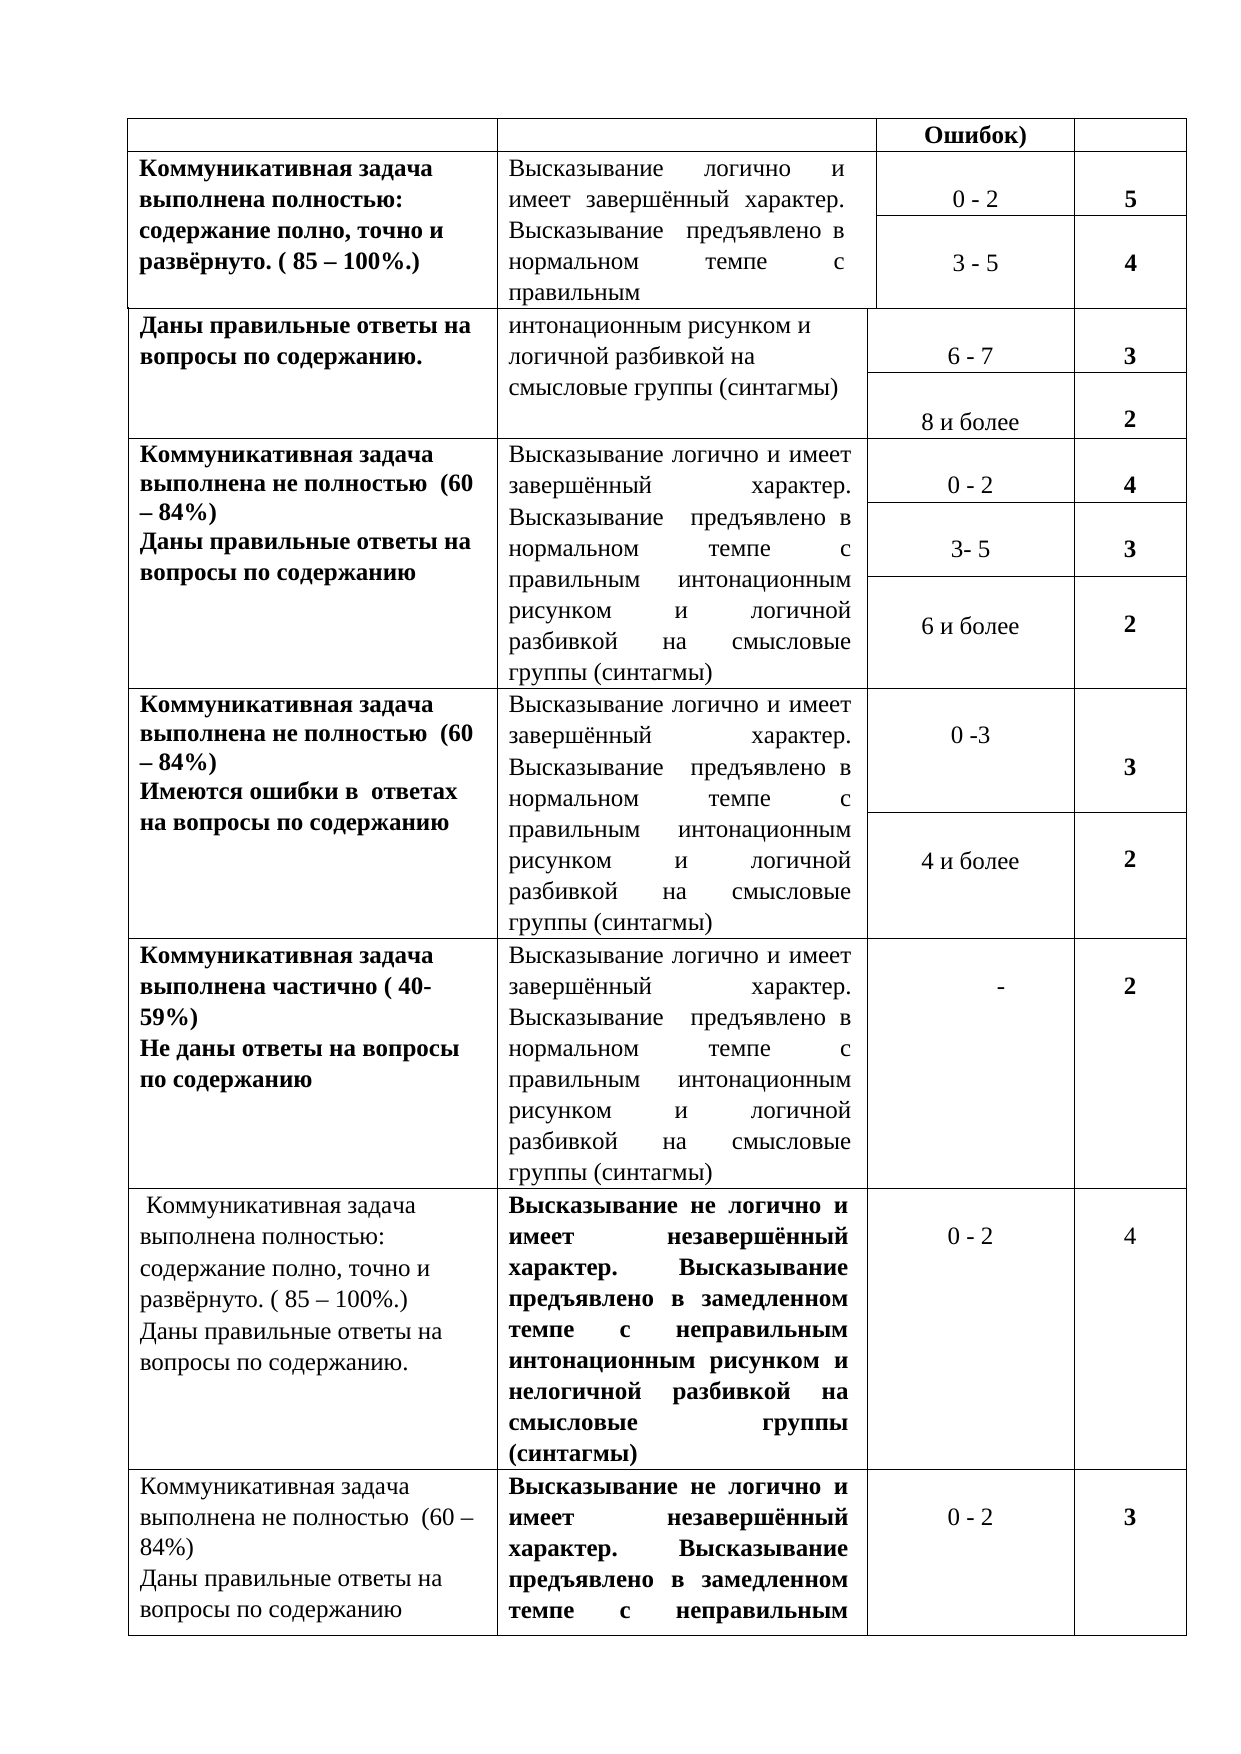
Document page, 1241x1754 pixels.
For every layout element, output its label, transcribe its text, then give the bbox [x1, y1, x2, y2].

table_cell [129, 1470, 497, 1635]
table_cell Коммуникативная задача выполнена не полностью (60 – 84%) Даны правильные ответы на вопросы по содержанию [129, 439, 497, 688]
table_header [128, 119, 497, 151]
table_cell 2 [1075, 813, 1186, 938]
table_cell 2 [1075, 939, 1186, 1188]
table_cell 0 - 2 [877, 152, 1074, 215]
table_cell Высказывание логично и имеет завершённый характер. Высказывание предъявлено в нормальном темпе с правильным интонационным рисунком и логичной разбивкой на смысловые группы (синтагмы) [498, 439, 867, 688]
table_cell 4 [1075, 216, 1186, 308]
table_cell 2 [1075, 373, 1186, 438]
table_cell Высказывание логично и имеет завершённый характер. Высказывание предъявлено в нормальном темпе с правильным интонационным рисунком и логичной разбивкой на смысловые группы (синтагмы) [498, 939, 867, 1188]
table_header Оценка [1075, 119, 1186, 151]
table_cell 8 и более [868, 373, 1074, 438]
table_cell 0 - 2 [868, 1470, 1074, 1635]
table_cell 0 -3 [868, 689, 1074, 812]
table_cell 0 - 2 [868, 1189, 1074, 1469]
table_cell 3 [1075, 1470, 1186, 1635]
table_cell 6 и более [868, 577, 1074, 688]
table_cell Коммуникативная задача выполнена полностью: содержание полно, точно и развёрнуто. ( 85 – 100%.) [128, 152, 497, 308]
table_cell 3 [1075, 503, 1186, 576]
table_cell 0 - 2 [868, 439, 1074, 502]
table_cell интонационным рисунком и логичной разбивкой на смысловые группы (синтагмы) [498, 309, 867, 438]
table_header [877, 119, 1074, 151]
table_cell 6 - 7 [868, 309, 1074, 372]
table_cell 3 - 5 [877, 216, 1074, 308]
table_cell Высказывание логично и имеет завершённый характер. Высказывание предъявлено в нормальном темпе с правильным интонационным рисунком и логичной разбивкой на смысловые группы (синтагмы) [498, 689, 867, 938]
table_cell Высказывание логично и имеет завершённый характер. Высказывание предъявлено в нормальном темпе с правильным [498, 152, 876, 308]
table_cell 5 [1075, 152, 1186, 215]
table_cell Коммуникативная задача выполнена частично ( 40- 59%) Не даны ответы на вопросы по содержанию [129, 939, 497, 1188]
table_cell Даны правильные ответы на вопросы по содержанию. [129, 309, 497, 438]
table_cell 4 [1075, 439, 1186, 502]
table_cell Коммуникативная задача выполнена не полностью (60 – 84%) Имеются ошибки в ответах на вопросы по содержанию [129, 689, 497, 938]
table_cell 3 [1075, 689, 1186, 812]
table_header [498, 119, 876, 151]
table_cell - [868, 939, 1074, 1188]
table_cell 4 и более [868, 813, 1074, 938]
table_cell 3 [1075, 309, 1186, 372]
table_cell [498, 1470, 867, 1635]
table_cell Коммуникативная задача выполнена полностью: содержание полно, точно и развёрнуто. ( 85 – 100%.) Даны правильные ответы на вопросы по содержанию. [129, 1189, 497, 1469]
table_cell 4 [1075, 1189, 1186, 1469]
table_cell 3- 5 [868, 503, 1074, 576]
table_cell 2 [1075, 577, 1186, 688]
